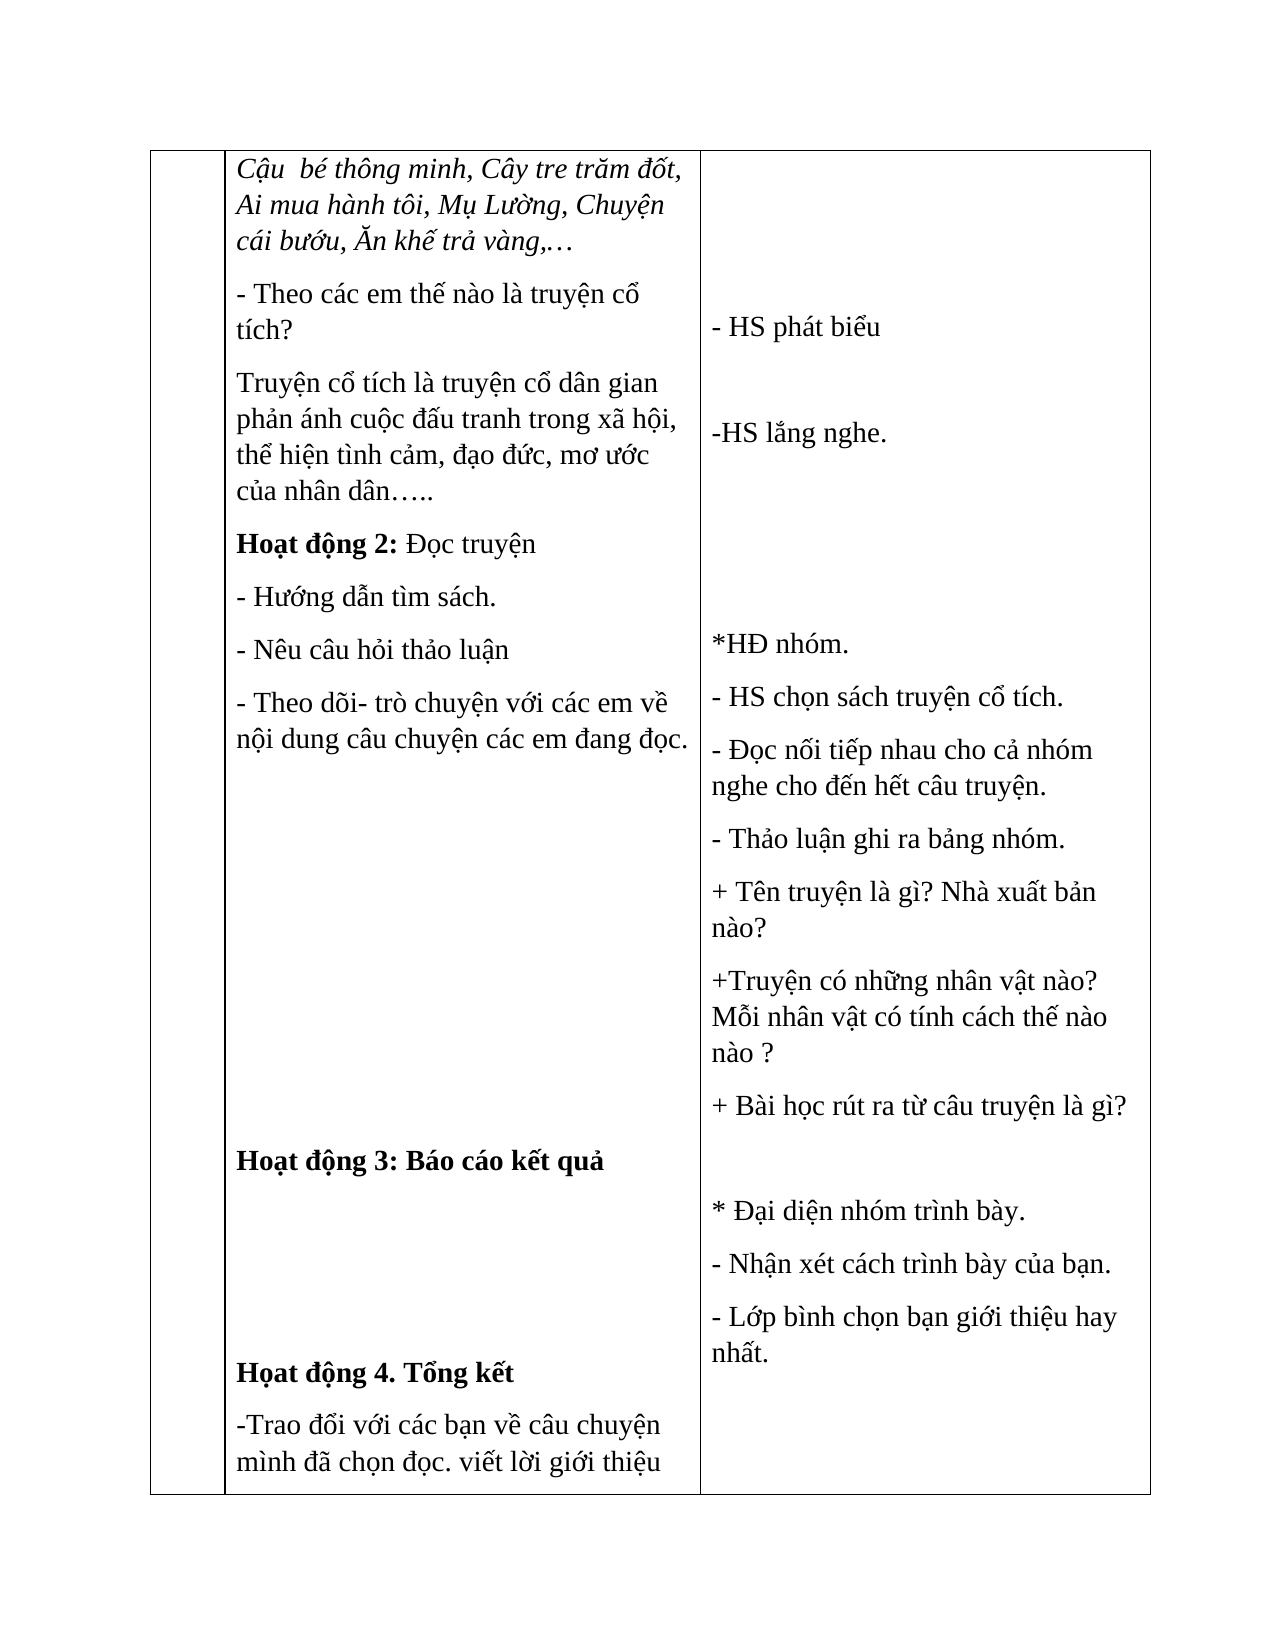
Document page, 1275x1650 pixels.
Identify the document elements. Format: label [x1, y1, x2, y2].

table_cell [701, 151, 1150, 1494]
table_cell [151, 151, 224, 1494]
table_cell [226, 151, 700, 1494]
